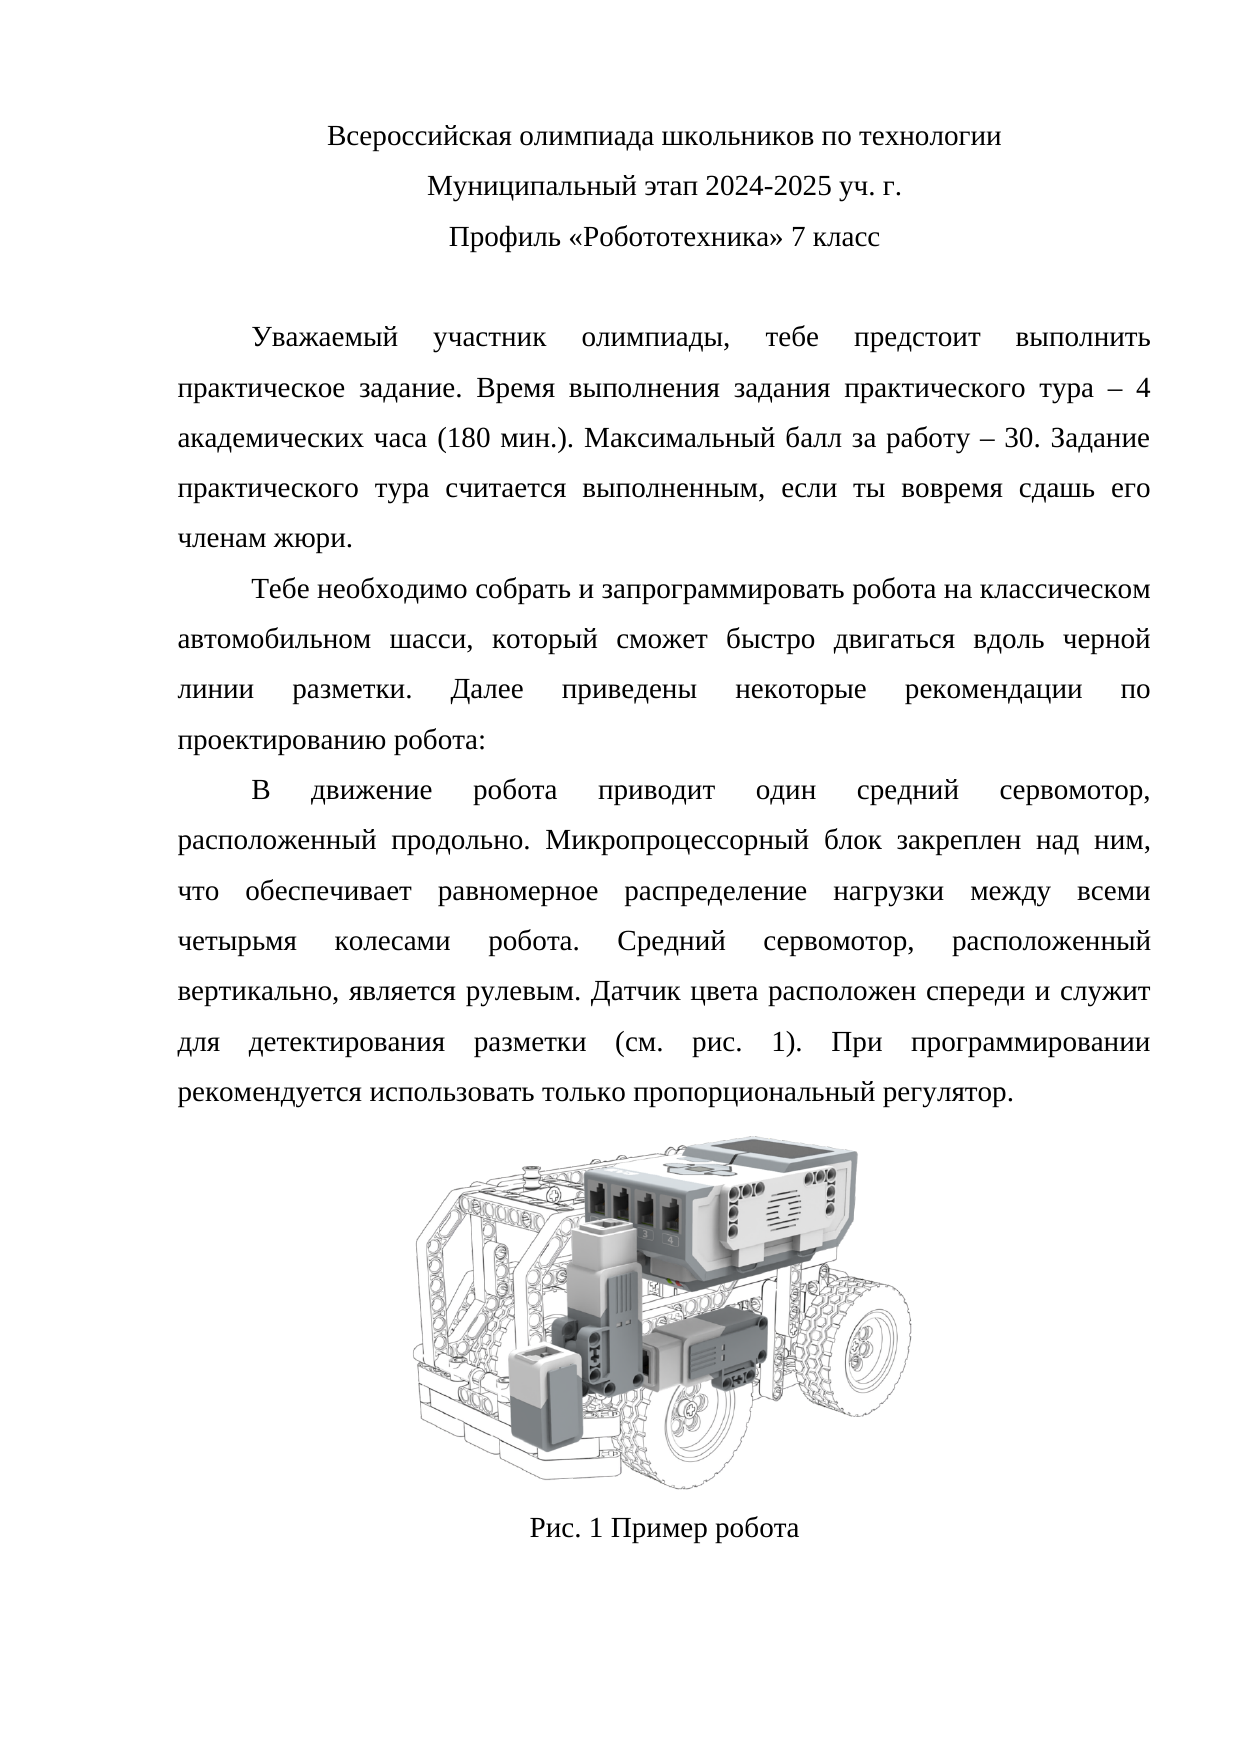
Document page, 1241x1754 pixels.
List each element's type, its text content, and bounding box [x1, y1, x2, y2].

text Профиль «Робототехника» 7 класс [177, 219, 1152, 252]
picture [399, 1124, 930, 1497]
text Муниципальный этап 2024-2025 уч. г. [177, 168, 1152, 202]
text В движение робота приводит один средний сервомотор, расположенный продольно. Микропроцессорный блок закреплен над ним, что обеспечивает равномерное распределение нагрузки между всеми четырьмя колесами робота. Средний сервомотор, расположенный вертикально, является рулевым. Датчик цвета расположен спереди и служит для детектирования разметки (см. рис. 1). При программировании рекомендуется использовать только пропорциональный регулятор. [177, 772, 1152, 1108]
text Рис. 1 Пример робота [177, 1510, 1152, 1544]
text Всероссийская олимпиада школьников по технологии [177, 118, 1152, 152]
text Тебе необходимо собрать и запрограммировать робота на классическом автомобильном шасси, который сможет быстро двигаться вдоль черной линии разметки. Далее приведены некоторые рекомендации по проектированию робота: [177, 571, 1152, 755]
text Уважаемый участник олимпиады, тебе предстоит выполнить практическое задание. Время выполнения задания практического тура – 4 академических часа (180 мин.). Максимальный балл за работу – 30. Задание практического тура считается выполненным, если ты вовремя сдашь его членам жюри. [177, 319, 1152, 554]
